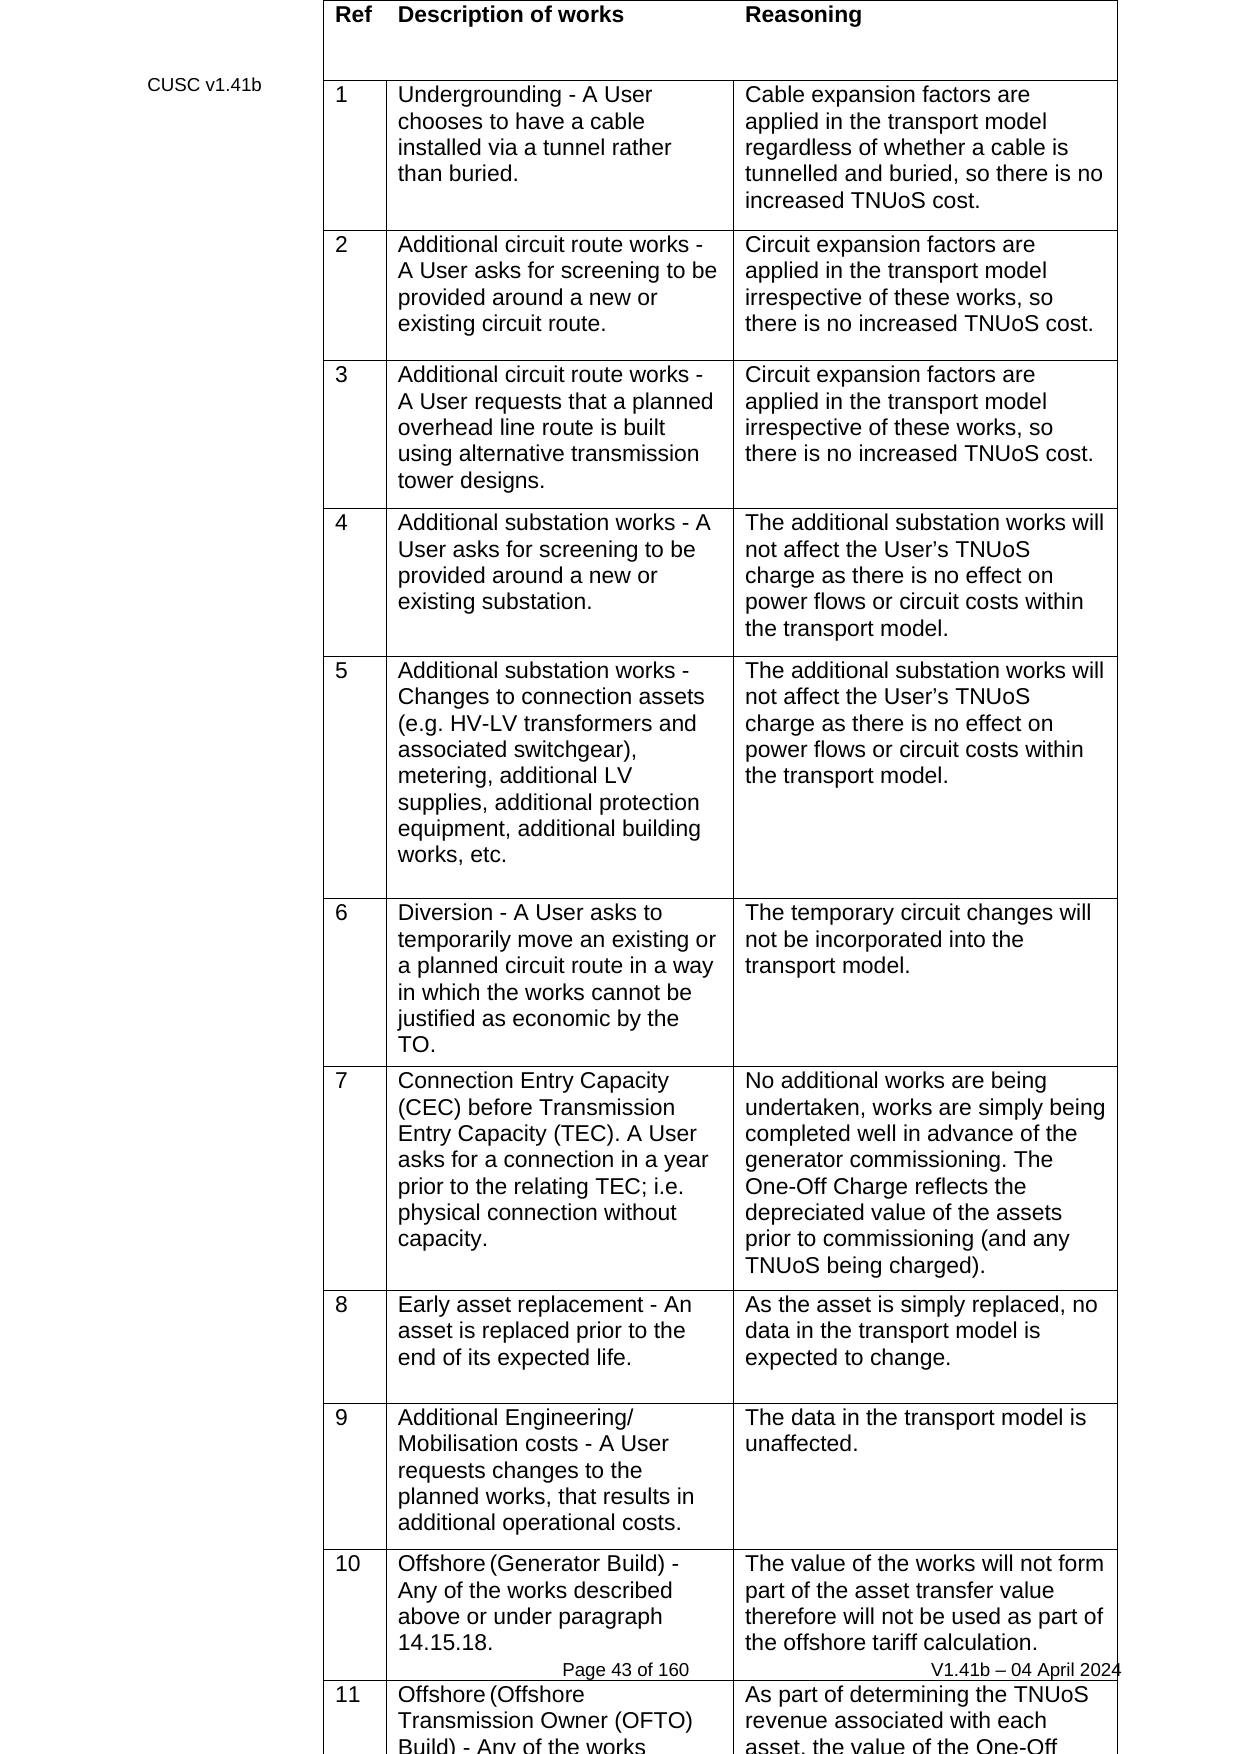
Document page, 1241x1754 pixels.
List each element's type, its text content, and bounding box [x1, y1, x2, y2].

table_cell Additional substation works - Changes to connection assets (e.g. HV-LV transformers and associated switchgear), metering, additional LV supplies, additional protection equipment, additional building works, etc. [387, 657, 733, 898]
table_cell No additional works are being undertaken, works are simply being completed well in advance of the generator commissioning. The One-Off Charge reflects the depreciated value of the assets prior to commissioning (and any TNUoS being charged). [734, 1067, 1117, 1290]
table_cell Early asset replacement - An asset is replaced prior to the end of its expected life. [387, 1291, 733, 1403]
table_cell Additional circuit route works - A User asks for screening to be provided around a new or existing circuit route. [387, 231, 733, 360]
table_cell Offshore (Offshore Transmission Owner (OFTO) Build) - Any of the works described above or under paragraph 14.15.18. [387, 1681, 733, 1754]
table_cell The additional substation works will not affect the User’s TNUoS charge as there is no effect on power flows or circuit costs within the transport model. [734, 657, 1117, 898]
table_cell Circuit expansion factors are applied in the transport model irrespective of these works, so there is no increased TNUoS cost. [734, 361, 1117, 508]
table_cell Diversion - A User asks to temporarily move an existing or a planned circuit route in a way in which the works cannot be justified as economic by the TO. [387, 899, 733, 1066]
table_cell Cable expansion factors are applied in the transport model regardless of whether a cable is tunnelled and buried, so there is no increased TNUoS cost. [734, 81, 1117, 230]
table_cell Circuit expansion factors are applied in the transport model irrespective of these works, so there is no increased TNUoS cost. [734, 231, 1117, 360]
table_cell 9 [324, 1404, 386, 1549]
table_cell 1 [324, 81, 386, 230]
table_header Description of works [386, 1, 734, 80]
table_cell The value of the works will not form part of the asset transfer value therefore will not be used as part of the offshore tariff calculation. [734, 1550, 1117, 1680]
table_cell Additional circuit route works - A User requests that a planned overhead line route is built using alternative transmission tower designs. [387, 361, 733, 508]
table_cell Connection Entry Capacity (CEC) before Transmission Entry Capacity (TEC). A User asks for a connection in a year prior to the relating TEC; i.e. physical connection without capacity. [387, 1067, 733, 1290]
table_cell As the asset is simply replaced, no data in the transport model is expected to change. [734, 1291, 1117, 1403]
table_cell Offshore (Generator Build) - Any of the works described above or under paragraph 14.15.18. [387, 1550, 733, 1680]
table_header Ref [324, 1, 386, 80]
table_cell 4 [324, 509, 386, 656]
table_cell The additional substation works will not affect the User’s TNUoS charge as there is no effect on power flows or circuit costs within the transport model. [734, 509, 1117, 656]
table_cell 5 [324, 657, 386, 898]
table_cell Undergrounding - A User chooses to have a cable installed via a tunnel rather than buried. [387, 81, 733, 230]
table_cell The data in the transport model is unaffected. [734, 1404, 1117, 1549]
table_cell 3 [324, 361, 386, 508]
table_cell Additional substation works - A User asks for screening to be provided around a new or existing substation. [387, 509, 733, 656]
table_header Reasoning [734, 1, 1117, 80]
table_cell 10 [324, 1550, 386, 1680]
table_cell Additional Engineering/ Mobilisation costs - A User requests changes to the planned works, that results in additional operational costs. [387, 1404, 733, 1549]
table_cell 2 [324, 231, 386, 360]
table_cell As part of determining the TNUoS revenue associated with each asset, the value of the One-Off Works would be excluded when pro-rating the OFTO’s allowed revenue against assets by asset value. [734, 1681, 1117, 1754]
table_cell 8 [324, 1291, 386, 1403]
table_cell The temporary circuit changes will not be incorporated into the transport model. [734, 899, 1117, 1066]
table_cell 11 [324, 1681, 386, 1754]
table_cell 6 [324, 899, 386, 1066]
table_cell 7 [324, 1067, 386, 1290]
